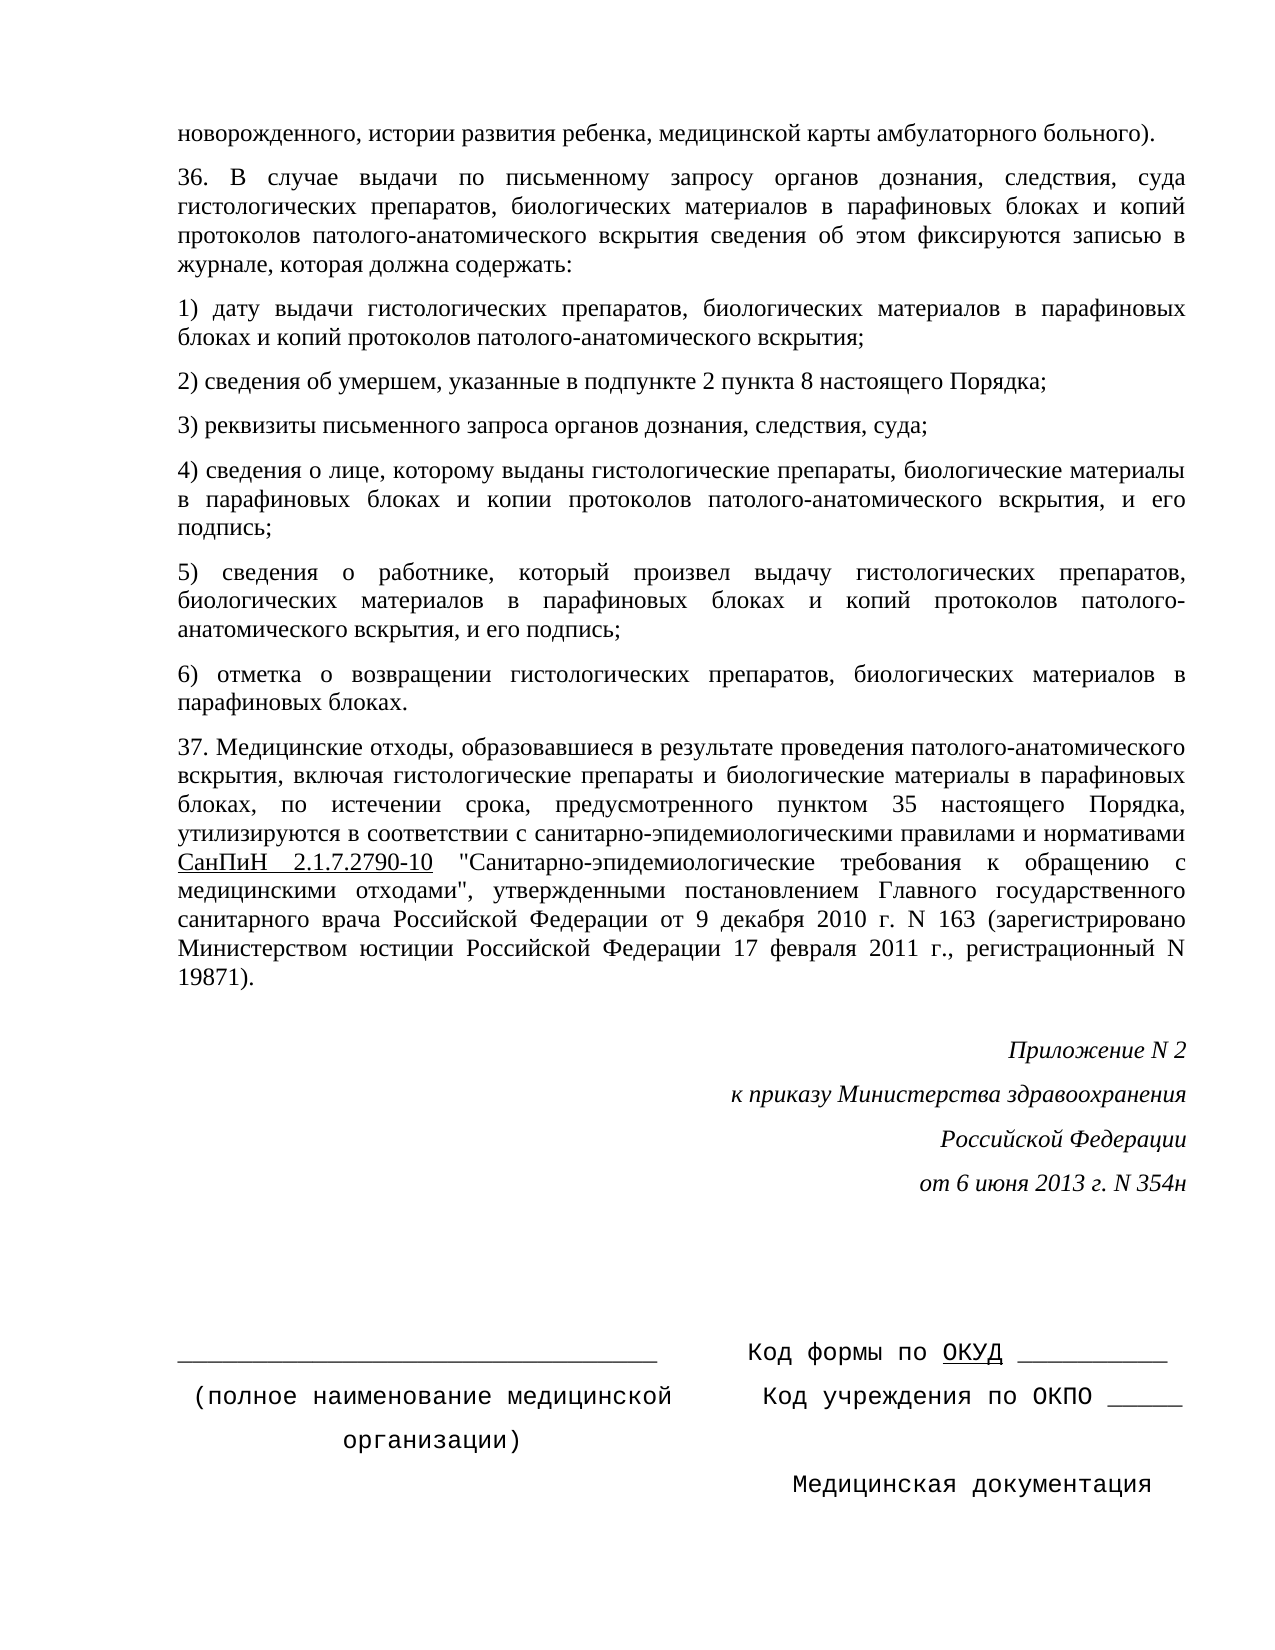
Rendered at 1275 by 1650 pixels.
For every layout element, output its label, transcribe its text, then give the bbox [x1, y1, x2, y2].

text ________________________________ Код формы по ОКУД __________ [177, 1339, 1186, 1368]
text организации) [177, 1427, 1186, 1456]
text 6) отметка о возвращении гистологических препаратов, биологических материалов в парафиновых блоках. [177, 659, 1186, 716]
text от 6 июня 2013 г. N 354н [177, 1168, 1186, 1197]
text к приказу Министерства здравоохранения [177, 1079, 1186, 1108]
text 36. В случае выдачи по письменному запросу органов дознания, следствия, суда гистологических препаратов, биологических материалов в парафиновых блоках и копий протоколов патолого-анатомического вскрытия сведения об этом фиксируются записью в журнале, которая должна содержать: [177, 162, 1186, 277]
text (полное наименование медицинской Код учреждения по ОКПО _____ [177, 1383, 1186, 1412]
text 4) сведения о лице, которому выданы гистологические препараты, биологические материалы в парафиновых блоках и копии протоколов патолого-анатомического вскрытия, и его подпись; [177, 455, 1186, 541]
text 1) дату выдачи гистологических препаратов, биологических материалов в парафиновых блоках и копий протоколов патолого-анатомического вскрытия; [177, 293, 1186, 351]
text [177, 118, 1186, 147]
text Приложение N 2 [177, 1035, 1186, 1064]
text 3) реквизиты письменного запроса органов дознания, следствия, суда; [177, 411, 1186, 439]
text 37. Медицинские отходы, образовавшиеся в результате проведения патолого-анатомического вскрытия, включая гистологические препараты и биологические материалы в парафиновых блоках, по истечении срока, предусмотренного пунктом 35 настоящего Порядка, утилизируются в соответствии с санитарно-эпидемиологическими правилами и нормативами СанПиН 2.1.7.2790-10 "Санитарно-эпидемиологические требования к обращению с медицинскими отходами", утвержденными постановлением Главного государственного санитарного врача Российской Федерации от 9 декабря 2010 г. N 163 (зарегистрировано Министерством юстиции Российской Федерации 17 февраля 2011 г., регистрационный N 19871). [177, 732, 1186, 991]
text 5) сведения о работнике, который произвел выдачу гистологических препаратов, биологических материалов в парафиновых блоках и копий протоколов патолого-анатомического вскрытия, и его подпись; [177, 557, 1186, 643]
text Медицинская документация [177, 1471, 1186, 1500]
text Российской Федерации [177, 1124, 1186, 1152]
text 2) сведения об умершем, указанные в подпункте 2 пункта 8 настоящего Порядка; [177, 366, 1186, 395]
